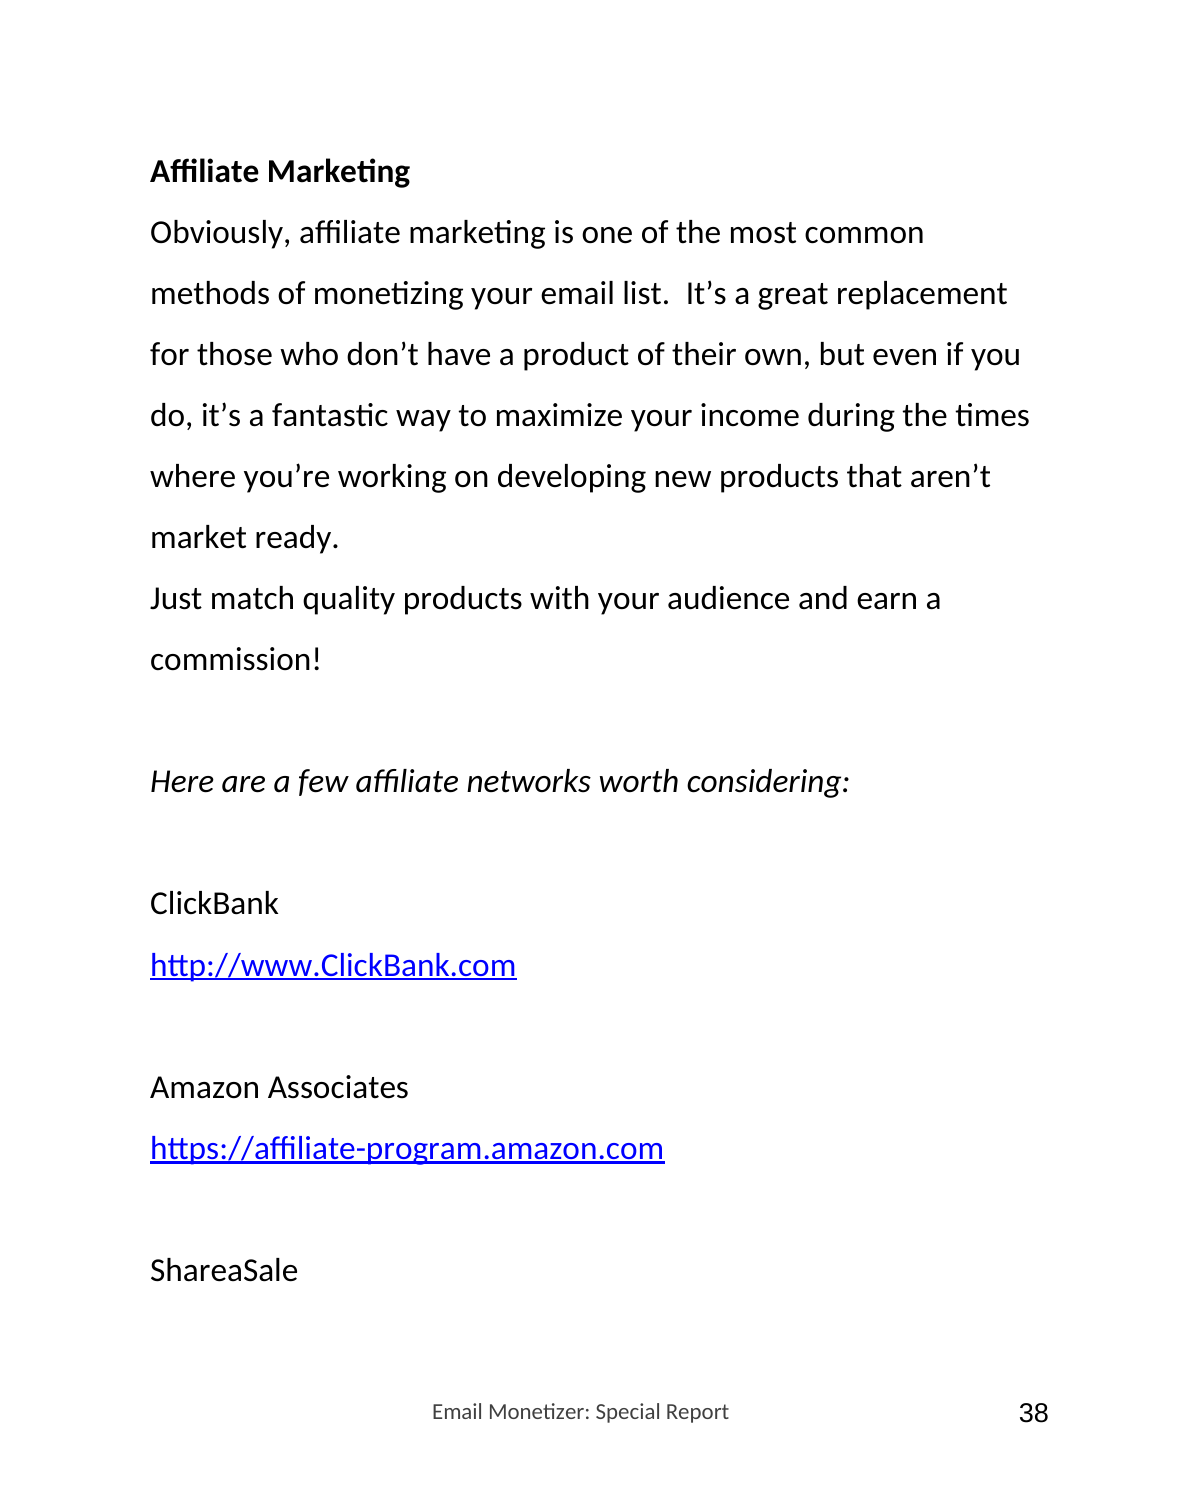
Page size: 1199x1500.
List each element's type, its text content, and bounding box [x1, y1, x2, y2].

text ShareaSale [150, 1249, 1049, 1289]
text http://www.ClickBank.com [150, 943, 1049, 984]
text Here are a few affiliate networks worth considering: ClickBank [150, 760, 1049, 923]
text Just match quality products with your audience and earn a commission! [150, 577, 1049, 679]
text Affiliate Marketing Obviously, affiliate marketing is one of the most common methods of monetizing your email list. It’s a great replacement for those who don’t have a product of their own, but even if you do, it’s a fantastic way to maximize your income during the times where you’re working on developing new products that aren’t market ready. [150, 150, 1049, 557]
text Amazon Associates https://affiliate-program.amazon.com [150, 1066, 1049, 1167]
